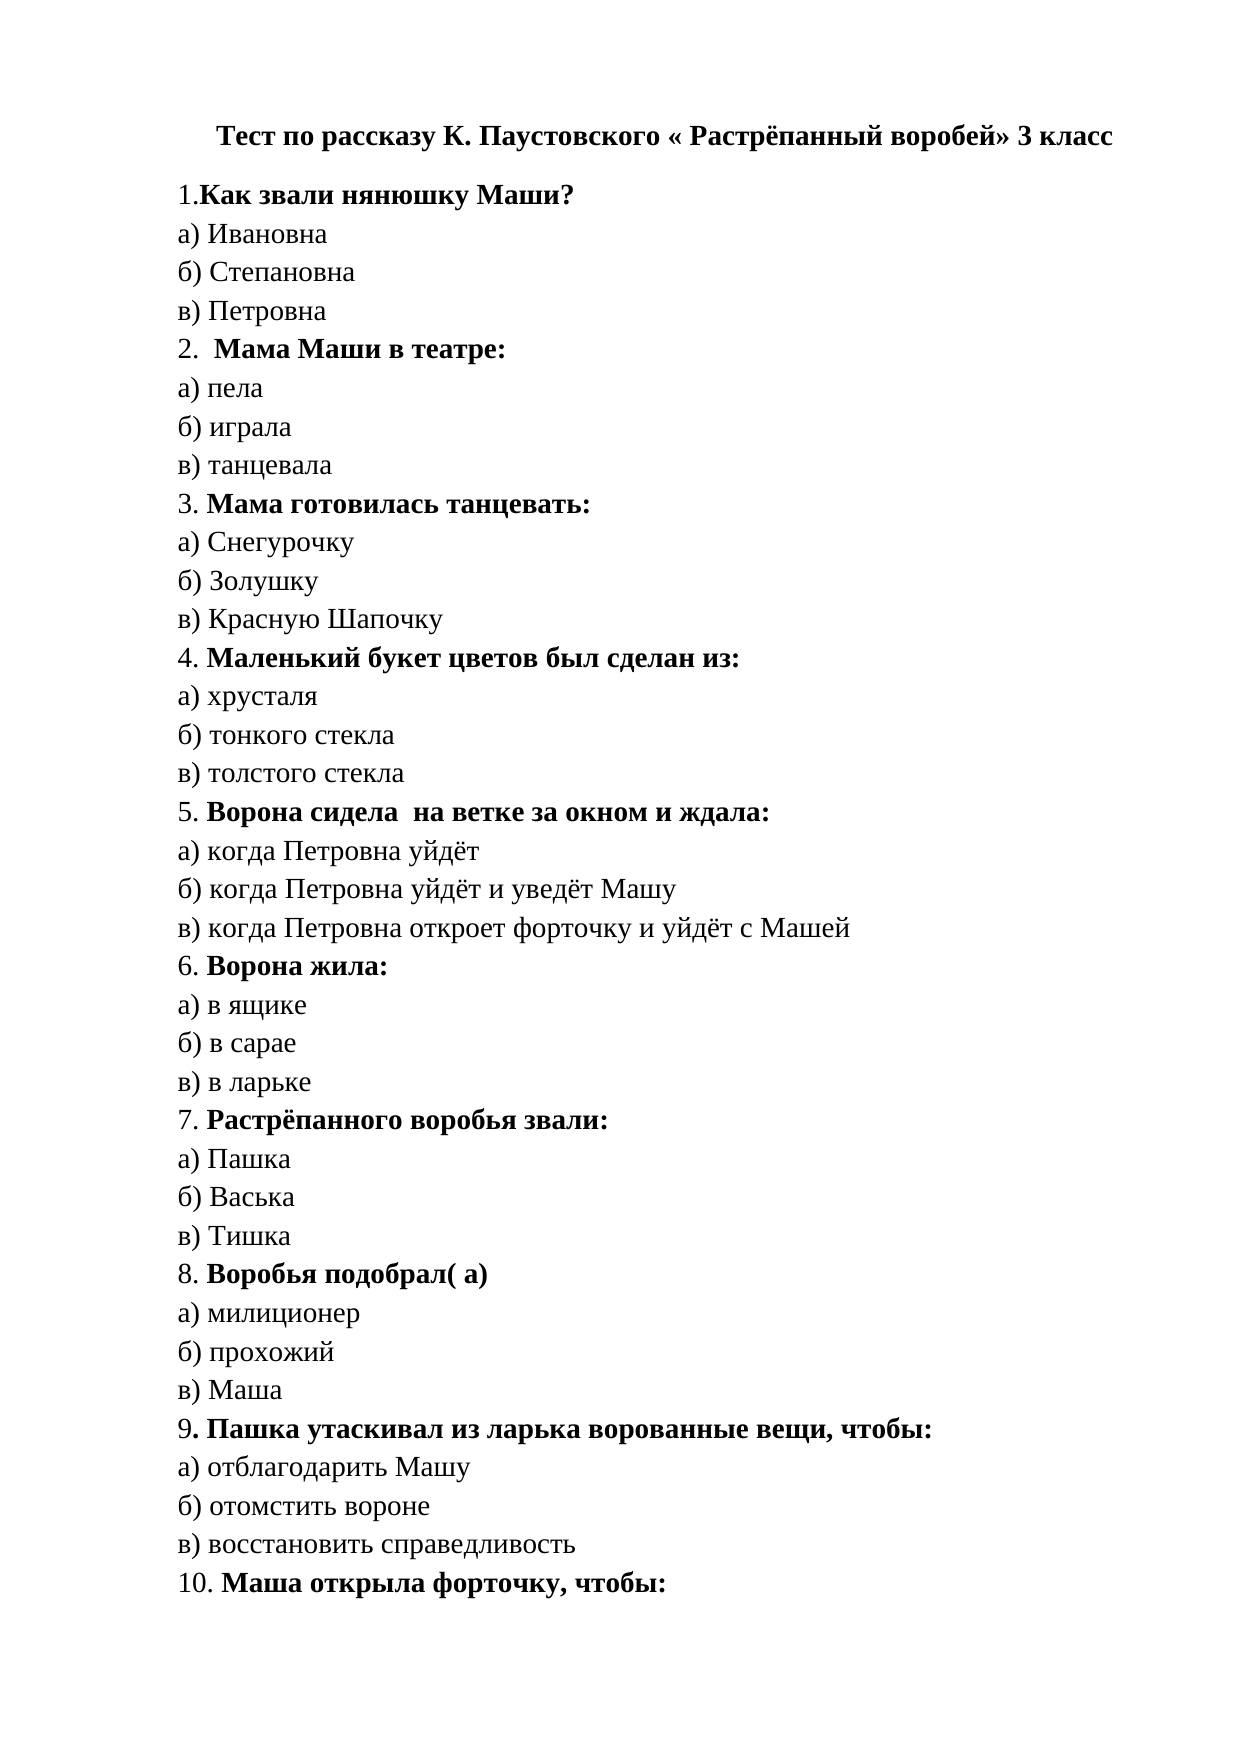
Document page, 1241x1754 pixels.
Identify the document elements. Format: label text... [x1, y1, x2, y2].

text а) пела [177, 370, 1152, 404]
text б) тонкого стекла [177, 717, 1152, 751]
text б) играла [177, 409, 1152, 442]
text а) хрусталя [177, 678, 1152, 712]
text 8. Воробья подобрал( а) [177, 1257, 1152, 1290]
text б) Васька [177, 1179, 1152, 1213]
text а) когда Петровна уйдёт [177, 833, 1152, 866]
text в) в ларьке [177, 1064, 1152, 1097]
text б) отомстить вороне [177, 1488, 1152, 1521]
text 3. Мама готовилась танцевать: [177, 486, 1152, 519]
text в) когда Петровна откроет форточку и уйдёт с Машей [177, 910, 1152, 943]
text б) Степановна [177, 254, 1152, 288]
text а) милиционер [177, 1295, 1152, 1329]
text в) Красную Шапочку [177, 601, 1152, 635]
text в) Тишка [177, 1218, 1152, 1252]
text а) Пашка [177, 1141, 1152, 1174]
text б) Золушку [177, 563, 1152, 596]
text 6. Ворона жила: [177, 948, 1152, 982]
text а) Снегурочку [177, 524, 1152, 558]
text б) в сарае [177, 1025, 1152, 1059]
text в) Петровна [177, 293, 1152, 327]
text б) когда Петровна уйдёт и уведёт Машу [177, 871, 1152, 905]
text 5. Ворона сидела на ветке за окном и ждала: [177, 794, 1152, 828]
text а) в ящике [177, 987, 1152, 1020]
text 7. Растрёпанного воробья звали: [177, 1102, 1152, 1136]
text а) Ивановна [177, 216, 1152, 249]
text б) прохожий [177, 1334, 1152, 1367]
text в) толстого стекла [177, 756, 1152, 789]
text в) Маша [177, 1372, 1152, 1406]
text 4. Маленький букет цветов был сделан из: [177, 640, 1152, 673]
text а) отблагодарить Машу [177, 1449, 1152, 1483]
text в) танцевала [177, 447, 1152, 481]
text 1.Как звали нянюшку Маши? [177, 177, 1152, 211]
text 9. Пашка утаскивал из ларька ворованные вещи, чтобы: [177, 1411, 1152, 1444]
text Тест по рассказу К. Паустовского « Растрёпанный воробей» 3 класс [177, 118, 1152, 152]
text в) восстановить справедливость [177, 1526, 1152, 1560]
text 10. Маша открыла форточку, чтобы: [177, 1565, 1152, 1598]
text 2. Мама Маши в театре: [177, 332, 1152, 365]
